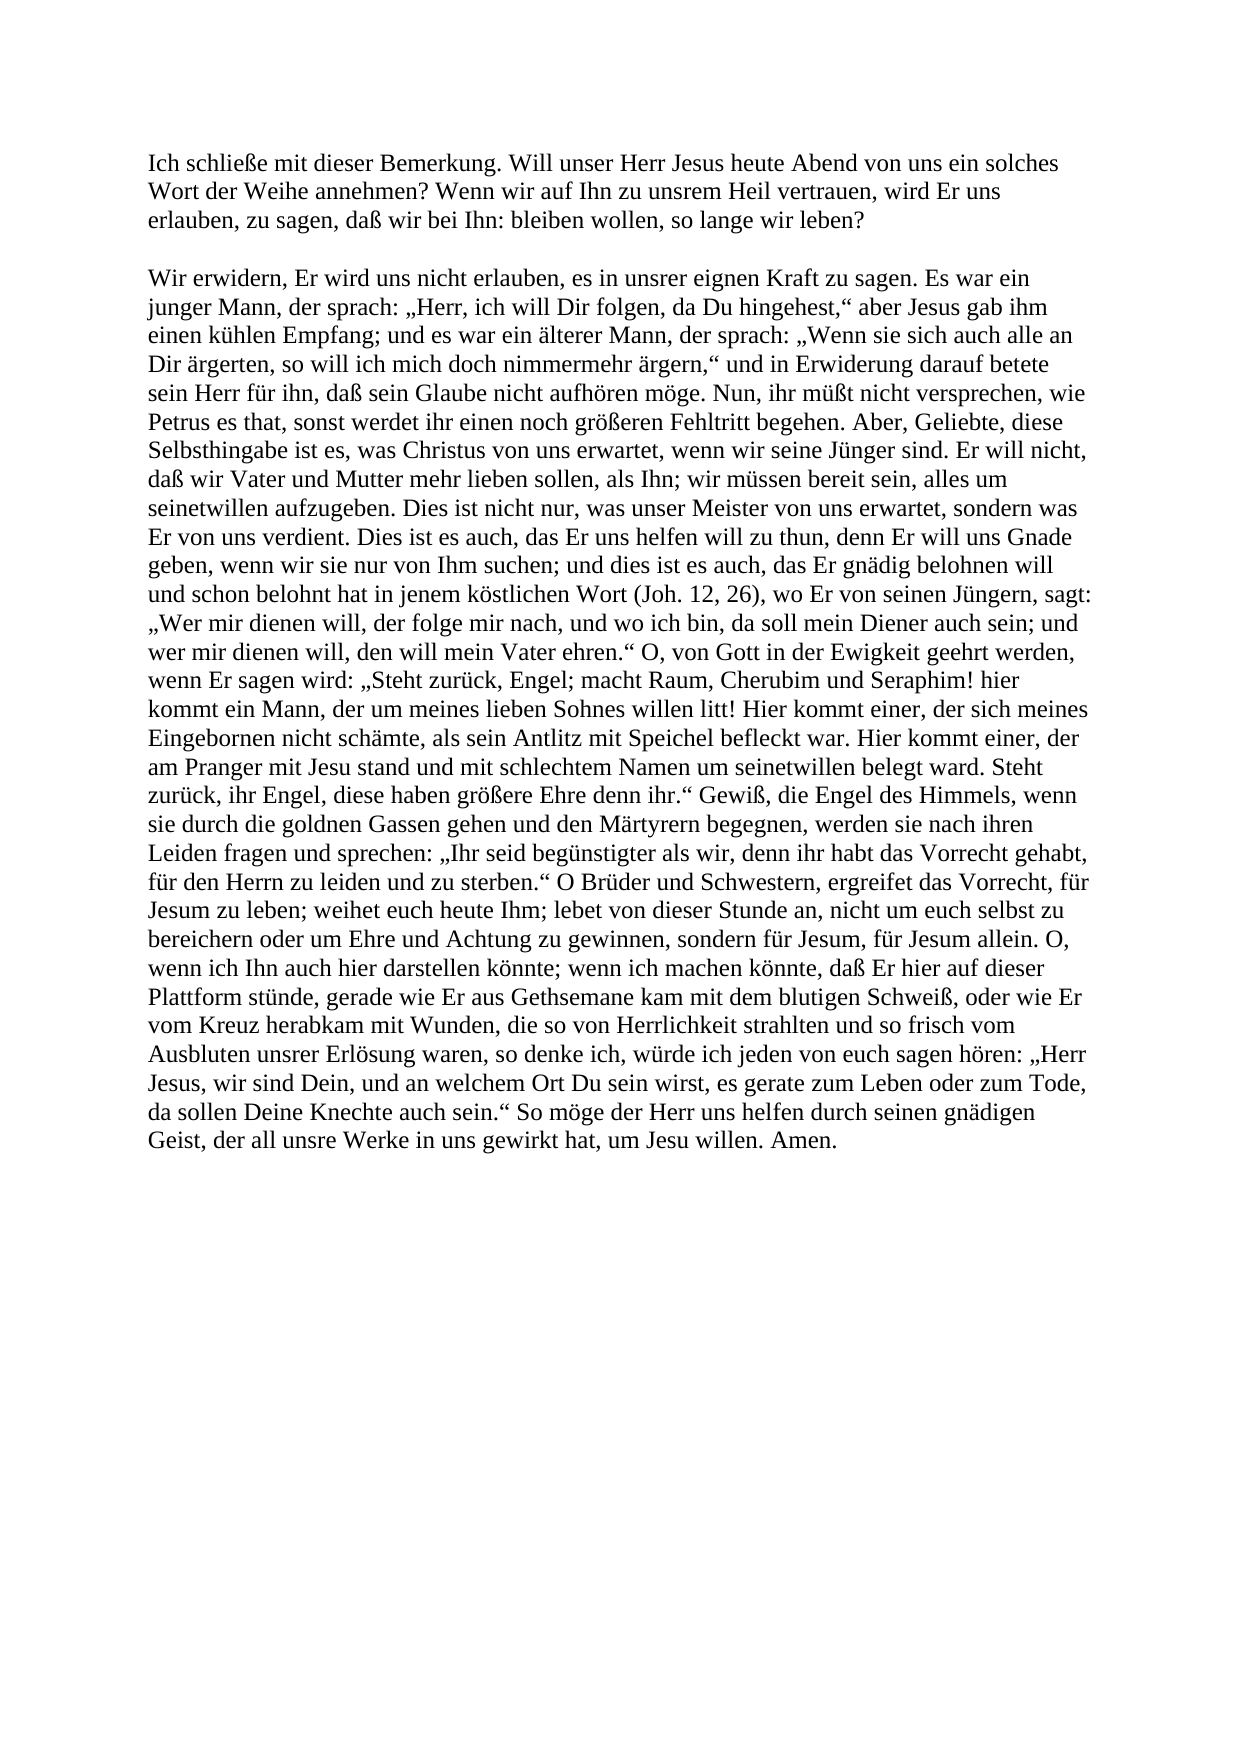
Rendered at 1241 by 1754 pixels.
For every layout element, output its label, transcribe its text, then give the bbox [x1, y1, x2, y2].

text Wir erwidern, Er wird uns nicht erlauben, es in unsrer eignen Kraft zu sagen. Es war ein junger Mann, der sprach: „Herr, ich will Dir folgen, da Du hingehest,“ aber Jesus gab ihm einen kühlen Empfang; und es war ein älterer Mann, der sprach: „Wenn sie sich auch alle an Dir ärgerten, so will ich mich doch nimmermehr ärgern,“ und in Erwiderung darauf betete sein Herr für ihn, daß sein Glaube nicht aufhören möge. Nun, ihr müßt nicht versprechen, wie Petrus es that, sonst werdet ihr einen noch größeren Fehltritt begehen. Aber, Geliebte, diese Selbsthingabe ist es, was Christus von uns erwartet, wenn wir seine Jünger sind. Er will nicht, daß wir Vater und Mutter mehr lieben sollen, als Ihn; wir müssen bereit sein, alles um seinetwillen aufzugeben. Dies ist nicht nur, was unser Meister von uns erwartet, sondern was Er von uns verdient. Dies ist es auch, das Er uns helfen will zu thun, denn Er will uns Gnade geben, wenn wir sie nur von Ihm suchen; und dies ist es auch, das Er gnädig belohnen will und schon belohnt hat in jenem köstlichen Wort (Joh. 12, 26), wo Er von seinen Jüngern, sagt: „Wer mir dienen will, der folge mir nach, und wo ich bin, da soll mein Diener auch sein; und wer mir dienen will, den will mein Vater ehren.“ O, von Gott in der Ewigkeit geehrt werden, wenn Er sagen wird: „Steht zurück, Engel; macht Raum, Cherubim und Seraphim! hier kommt ein Mann, der um meines lieben Sohnes willen litt! Hier kommt einer, der sich meines Eingebornen nicht schämte, als sein Antlitz mit Speichel befleckt war. Hier kommt einer, der am Pranger mit Jesu stand und mit schlechtem Namen um seinetwillen belegt ward. Steht zurück, ihr Engel, diese haben größere Ehre denn ihr.“ Gewiß, die Engel des Himmels, wenn sie durch die goldnen Gassen gehen und den Märtyrern begegnen, werden sie nach ihren Leiden fragen und sprechen: „Ihr seid begünstigter als wir, denn ihr habt das Vorrecht gehabt, für den Herrn zu leiden und zu sterben.“ O Brüder und Schwestern, ergreifet das Vorrecht, für Jesum zu leben; weihet euch heute Ihm; lebet von dieser Stunde an, nicht um euch selbst zu bereichern oder um Ehre und Achtung zu gewinnen, sondern für Jesum, für Jesum allein. O, wenn ich Ihn auch hier darstellen könnte; wenn ich machen könnte, daß Er hier auf dieser Plattform stünde, gerade wie Er aus Gethsemane kam mit dem blutigen Schweiß, oder wie Er vom Kreuz herabkam mit Wunden, die so von Herrlichkeit strahlten und so frisch vom Ausbluten unsrer Erlösung waren, so denke ich, würde ich jeden von euch sagen hören: „Herr Jesus, wir sind Dein, und an welchem Ort Du sein wirst, es gerate zum Leben oder zum Tode, da sollen Deine Knechte auch sein.“ So möge der Herr uns helfen durch seinen gnädigen Geist, der all unsre Werke in uns gewirkt hat, um Jesu willen. Amen. [148, 263, 1093, 1154]
text Ich schließe mit dieser Bemerkung. Will unser Herr Jesus heute Abend von uns ein solches Wort der Weihe annehmen? Wenn wir auf Ihn zu unsrem Heil vertrauen, wird Er uns erlauben, zu sagen, daß wir bei Ihn: bleiben wollen, so lange wir leben? [148, 148, 1093, 234]
